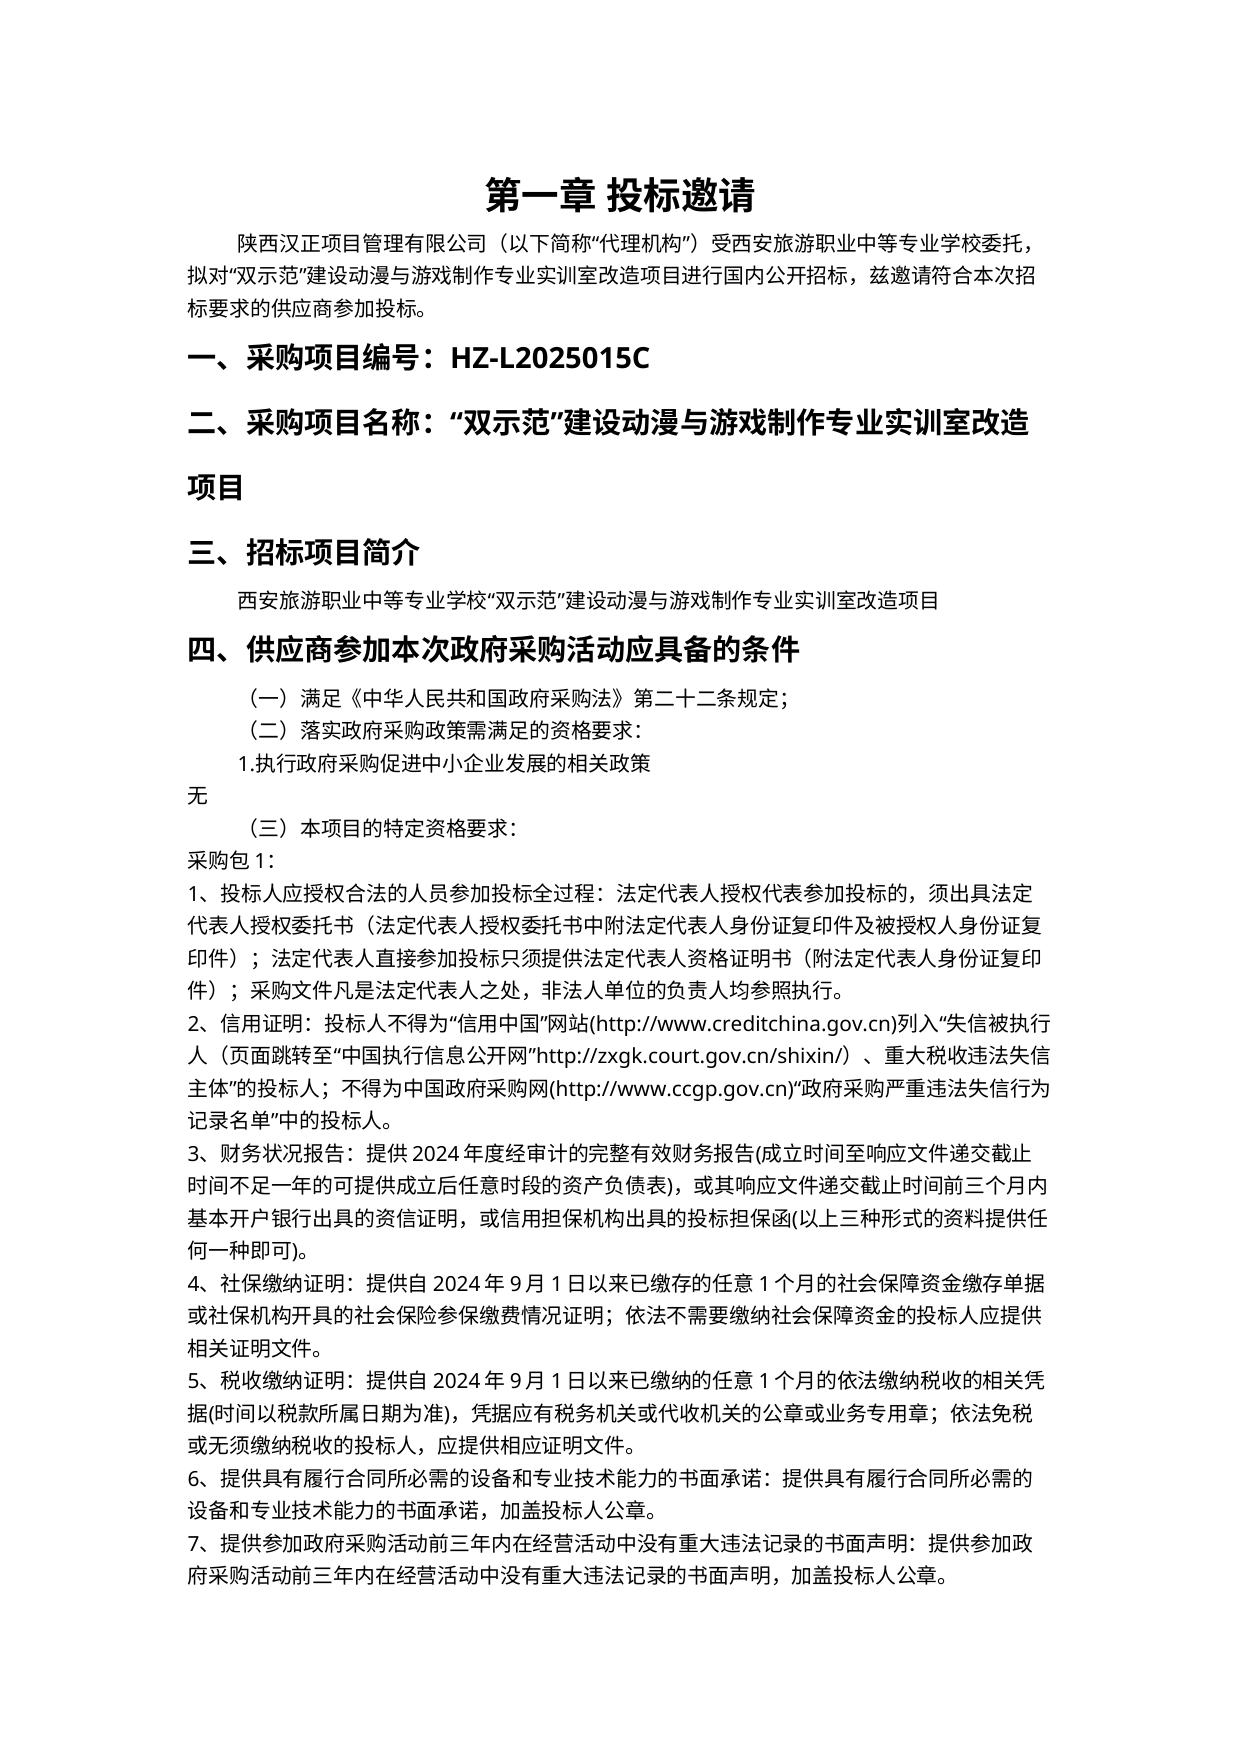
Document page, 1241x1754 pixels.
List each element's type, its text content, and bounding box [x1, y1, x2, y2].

text 二、采购项目名称：“双示范”建设动漫与游戏制作专业实训室改造项目 [187, 389, 1053, 519]
text 4、社保缴纳证明：提供自2024年9月1日以来已缴存的任意1个月的社会保障资金缴存单据或社保机构开具的社会保险参保缴费情况证明；依法不需要缴纳社会保障资金的投标人应提供相关证明文件。 [187, 1267, 1053, 1364]
text 陕西汉正项目管理有限公司（以下简称“代理机构”）受西安旅游职业中等专业学校委托，拟对“双示范”建设动漫与游戏制作专业实训室改造项目进行国内公开招标，兹邀请符合本次招标要求的供应商参加投标。 [187, 227, 1053, 324]
text 采购包1： [187, 844, 1053, 877]
text 5、税收缴纳证明：提供自2024年9月1日以来已缴纳的任意1个月的依法缴纳税收的相关凭据(时间以税款所属日期为准)，凭据应有税务机关或代收机关的公章或业务专用章；依法免税或无须缴纳税收的投标人，应提供相应证明文件。 [187, 1364, 1053, 1462]
text 7、提供参加政府采购活动前三年内在经营活动中没有重大违法记录的书面声明：提供参加政府采购活动前三年内在经营活动中没有重大违法记录的书面声明，加盖投标人公章。 [187, 1527, 1053, 1592]
text 西安旅游职业中等专业学校“双示范”建设动漫与游戏制作专业实训室改造项目 [187, 584, 1053, 617]
text 四、供应商参加本次政府采购活动应具备的条件 [187, 617, 1053, 682]
text 3、财务状况报告：提供2024年度经审计的完整有效财务报告(成立时间至响应文件递交截止时间不足一年的可提供成立后任意时段的资产负债表)，或其响应文件递交截止时间前三个月内基本开户银行出具的资信证明，或信用担保机构出具的投标担保函(以上三种形式的资料提供任何一种即可)。 [187, 1137, 1053, 1267]
text 1.执行政府采购促进中小企业发展的相关政策 [187, 747, 1053, 779]
text （一）满足《中华人民共和国政府采购法》第二十二条规定； [187, 682, 1053, 714]
text 第一章 投标邀请 [187, 162, 1053, 227]
text 1、投标人应授权合法的人员参加投标全过程：法定代表人授权代表参加投标的，须出具法定代表人授权委托书（法定代表人授权委托书中附法定代表人身份证复印件及被授权人身份证复印件）；法定代表人直接参加投标只须提供法定代表人资格证明书（附法定代表人身份证复印件）；采购文件凡是法定代表人之处，非法人单位的负责人均参照执行。 [187, 877, 1053, 1007]
text （二）落实政府采购政策需满足的资格要求： [187, 714, 1053, 747]
text 一、采购项目编号：HZ-L2025015C [187, 324, 1053, 389]
text 6、提供具有履行合同所必需的设备和专业技术能力的书面承诺：提供具有履行合同所必需的设备和专业技术能力的书面承诺，加盖投标人公章。 [187, 1462, 1053, 1527]
text 无 [187, 779, 1053, 812]
text 三、招标项目简介 [187, 519, 1053, 584]
text （三）本项目的特定资格要求： [187, 812, 1053, 844]
text 2、信用证明：投标人不得为“信用中国”网站(http://www.creditchina.gov.cn)列入“失信被执行人（页面跳转至“中国执行信息公开网”http://zxgk.court.gov.cn/shixin/）、重大税收违法失信主体”的投标人；不得为中国政府采购网(http://www.ccgp.gov.cn)“政府采购严重违法失信行为记录名单”中的投标人。 [187, 1007, 1053, 1137]
